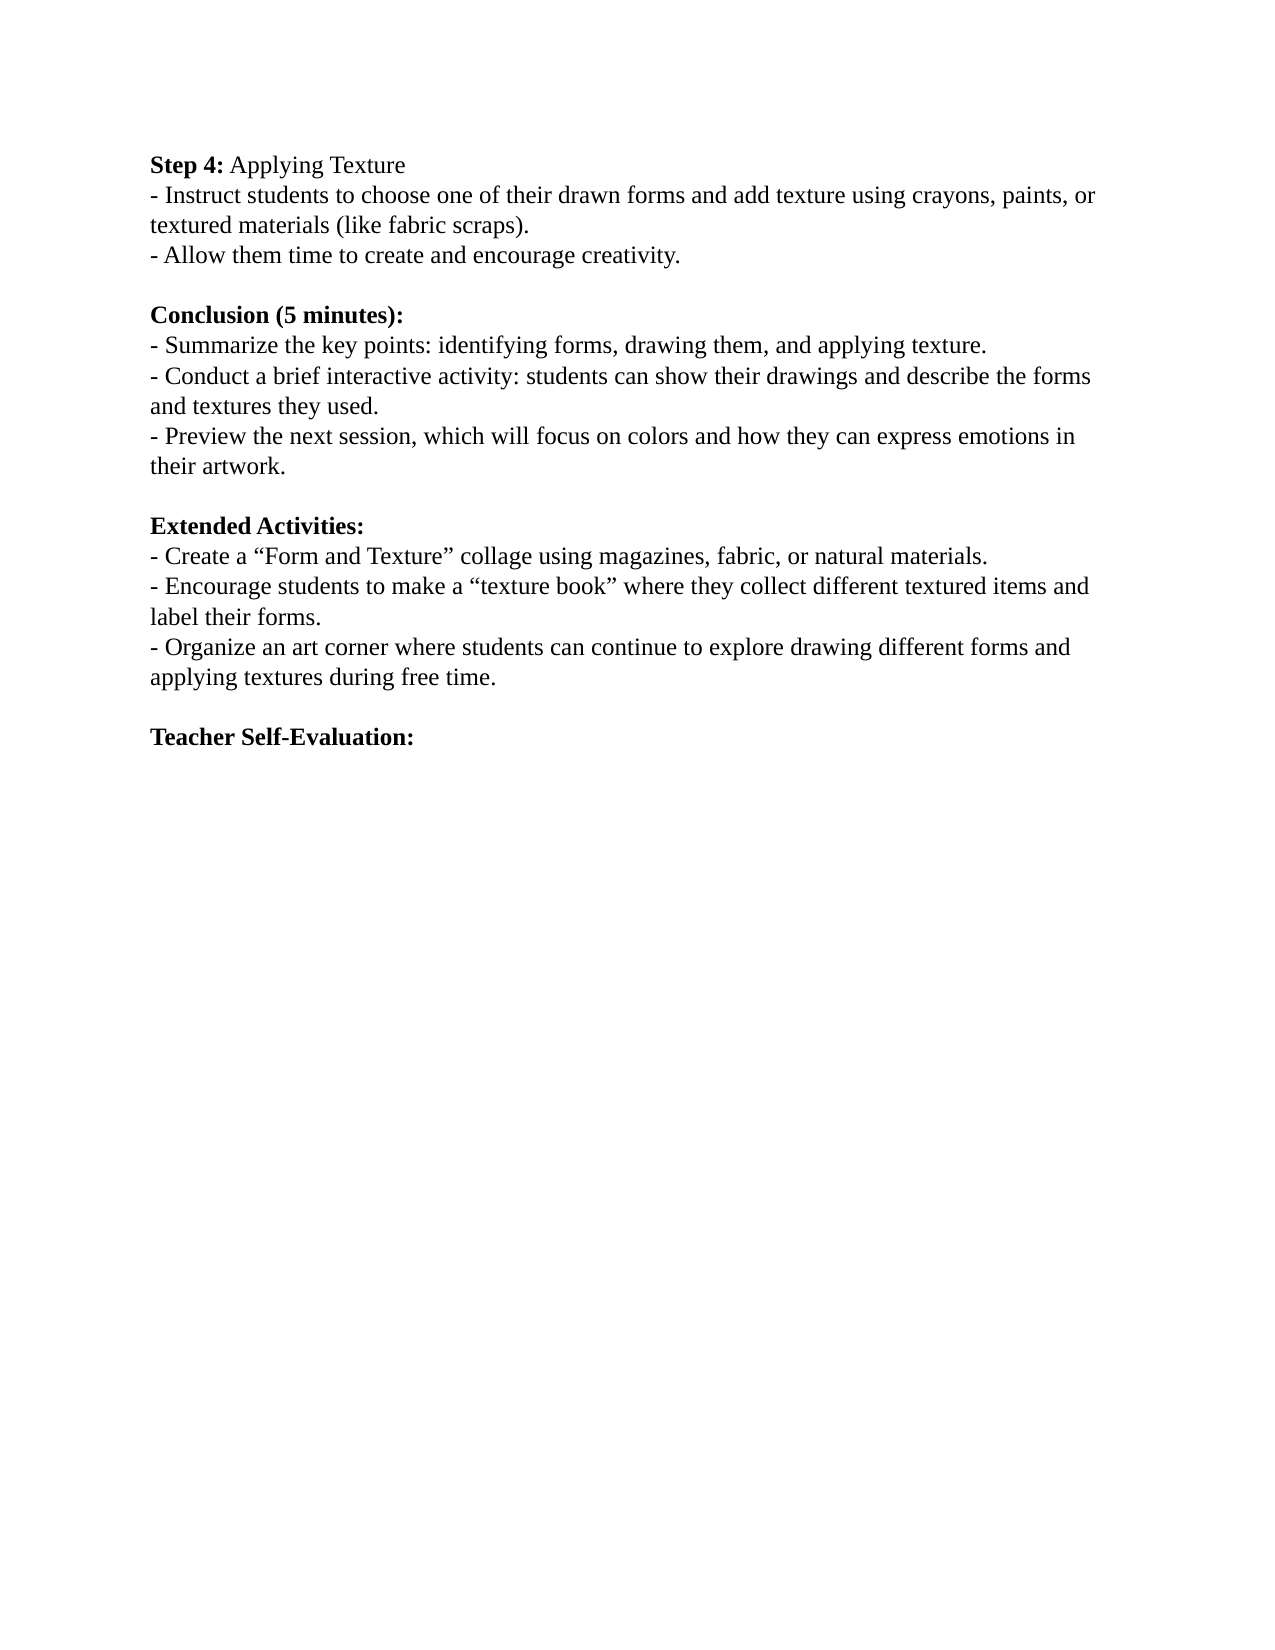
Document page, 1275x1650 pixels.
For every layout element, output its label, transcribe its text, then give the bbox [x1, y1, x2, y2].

text - Allow them time to create and encourage creativity. [150, 240, 1125, 269]
text - Summarize the key points: identifying forms, drawing them, and applying texture. [150, 331, 1125, 359]
text - Instruct students to choose one of their drawn forms and add texture using crayons, paints, or textured materials (like fabric scraps). [150, 180, 1125, 239]
text Conclusion (5 minutes): [150, 301, 1125, 329]
text - Organize an art corner where students can continue to explore drawing different forms and applying textures during free time. [150, 632, 1125, 691]
text Extended Activities: [150, 511, 1125, 540]
text - Preview the next session, which will focus on colors and how they can express emotions in their artwork. [150, 421, 1125, 480]
text - Create a “Form and Texture” collage using magazines, fabric, or natural materials. [150, 541, 1125, 570]
text Teacher Self-Evaluation: [150, 722, 1125, 751]
text - Conduct a brief interactive activity: students can show their drawings and describe the forms and textures they used. [150, 361, 1125, 419]
text - Encourage students to make a “texture book” where they collect different textured items and label their forms. [150, 571, 1125, 630]
text Step 4: Applying Texture [150, 150, 1125, 179]
